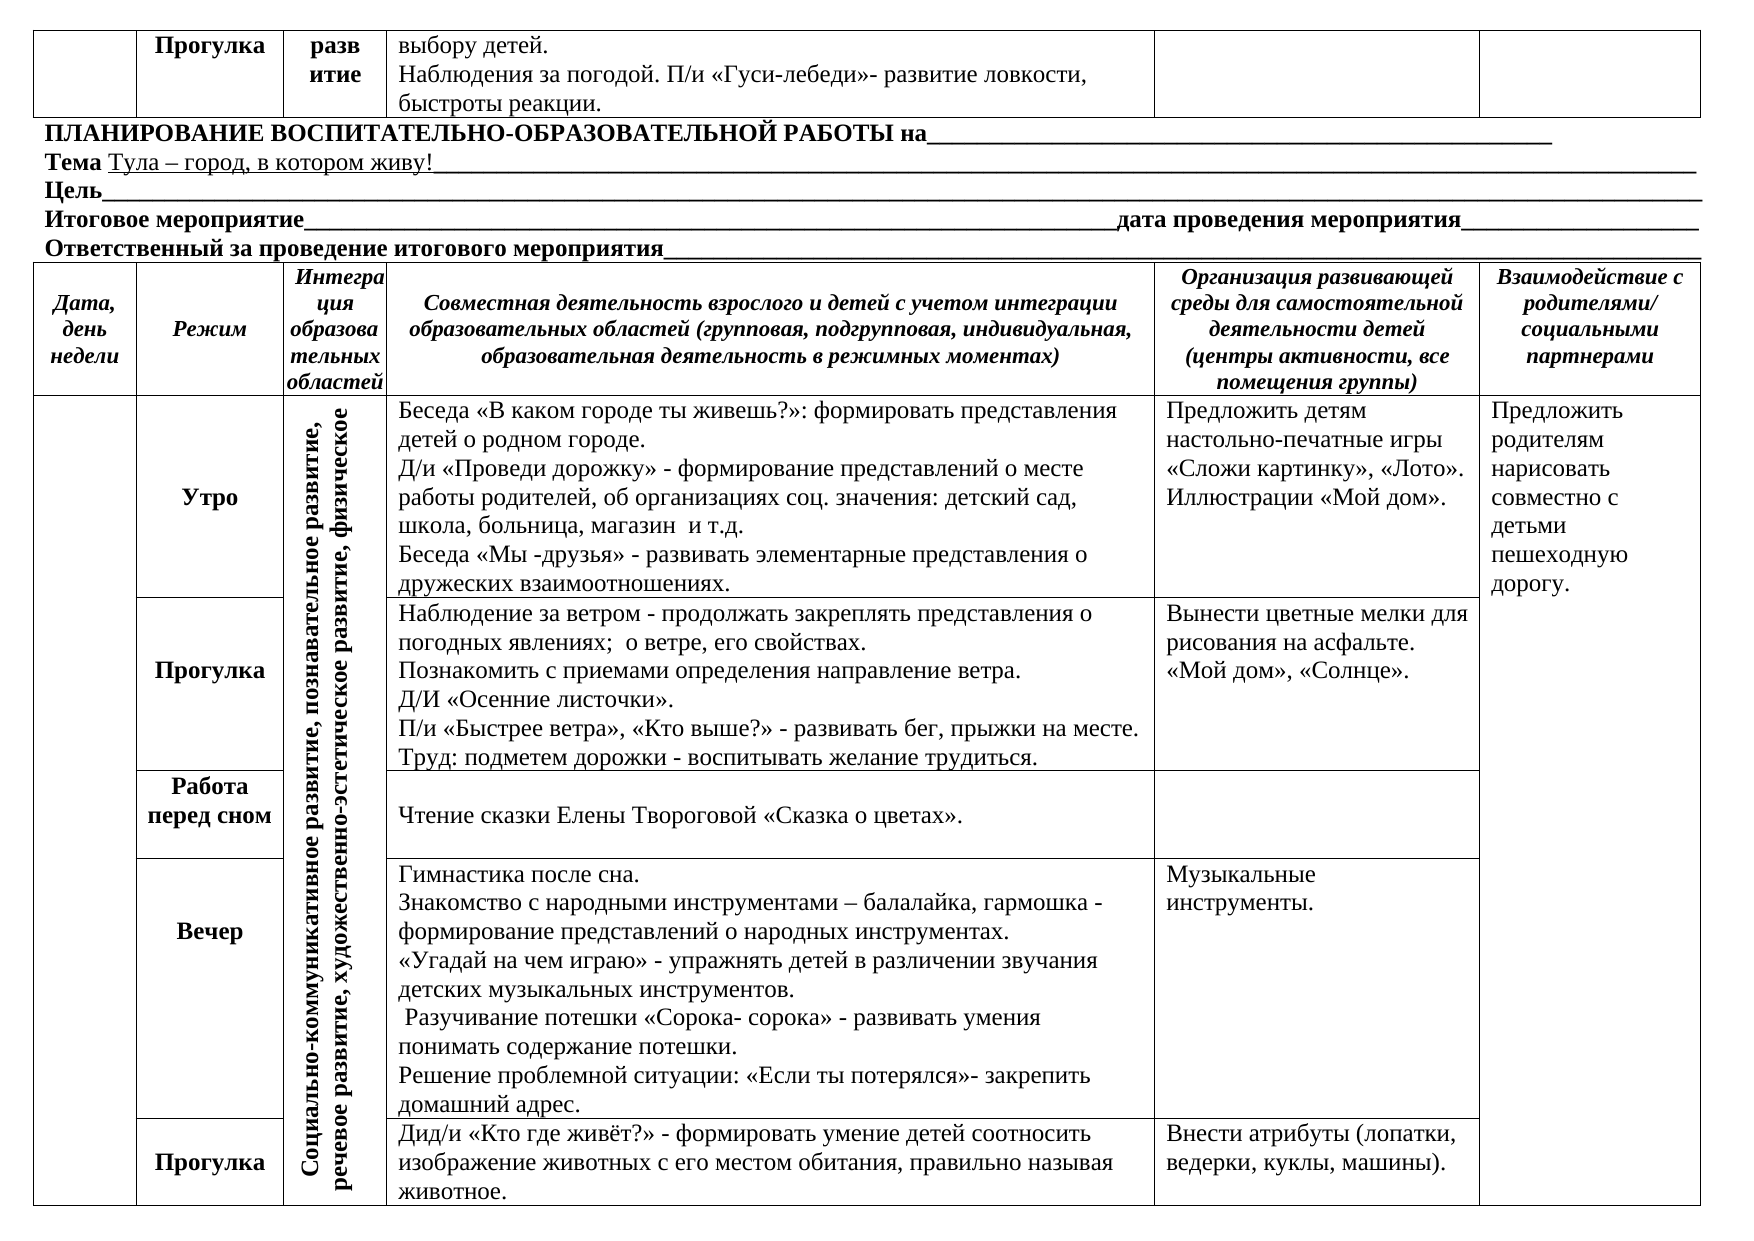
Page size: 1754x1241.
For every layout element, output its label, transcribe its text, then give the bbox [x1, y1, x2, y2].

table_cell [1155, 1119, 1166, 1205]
table_cell Прогулка [137, 598, 283, 770]
table_cell Вечер [137, 859, 283, 1117]
table_cell Наблюдение за ветром - продолжать закреплять представления о погодных явлениях; о ветре, его свойствах. Познакомить с приемами определения направление ветра. Д/И «Осенние листочки». П/и «Быстрее ветра», «Кто выше?» - развивать бег, прыжки на месте. Труд: подметем дорожки - воспитывать желание трудиться. [387, 598, 1154, 770]
table_cell Социально-коммуникативное развитие, познавательное развитие, речевое развитие, художественно-эстетическое развитие, физическое развитие [284, 396, 386, 1205]
table_cell Чтение сказки Елены Твороговой «Сказка о цветах». [387, 771, 1154, 858]
text Ответственный за проведение итогового мероприятия___________________________________________________________________________________ [44, 233, 1713, 262]
table_cell Предложить детям настольно-печатные игры «Сложи картинку», «Лото». Иллюстрации «Мой дом». [1155, 396, 1479, 597]
table_cell [1155, 771, 1479, 858]
table_cell Вынести цветные мелки для рисования на асфальте. «Мой дом», «Солнце». [1155, 598, 1479, 770]
table_header Организация развивающей среды для самостоятельной деятельности детей (центры активности, все помещения группы) [1155, 263, 1479, 394]
table_header Взаимодействие с родителями/ социальными партнерами [1480, 263, 1700, 394]
table_header Интеграция образовательных областей [284, 263, 386, 394]
table_header Совместная деятельность взрослого и детей с учетом интеграции образовательных областей (групповая, подгрупповая, индивидуальная, образовательная деятельность в режимных моментах) [387, 263, 1154, 394]
text Тема Тула – город, в котором живу!_____________________________________________________________________________________________________ [44, 147, 1713, 175]
table_cell Предложить родителям нарисовать совместно с детьми пешеходную дорогу. [1480, 396, 1700, 1205]
table_cell Прогулка [137, 1119, 283, 1205]
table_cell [387, 1119, 1154, 1205]
table_cell Гимнастика после сна. Знакомство с народными инструментами – балалайка, гармошка - формирование представлений о народных инструментах. «Угадай на чем играю» - упражнять детей в различении звучания детских музыкальных инструментов. Разучивание потешки «Сорока- сорока» - развивать умения понимать содержание потешки. Решение проблемной ситуации: «Если ты потерялся»- закрепить домашний адрес. [387, 859, 1154, 1117]
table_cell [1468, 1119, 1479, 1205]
table_cell Утро [137, 396, 283, 597]
table_header Дата, день недели [34, 263, 136, 394]
table_cell Работа перед сном [137, 771, 283, 858]
table_header Режим [137, 263, 283, 394]
table_cell Прогулка [137, 31, 283, 117]
text Итоговое мероприятие_________________________________________________________________дата проведения мероприятия___________________ [44, 204, 1713, 233]
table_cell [387, 31, 1154, 117]
text Цель________________________________________________________________________________________________________________________________ [44, 175, 1713, 204]
table_cell [34, 396, 136, 1205]
table_cell Музыкальные инструменты. [1155, 859, 1479, 1117]
table_cell Беседа «В каком городе ты живешь?»: формировать представления детей о родном городе. Д/и «Проведи дорожку» - формирование представлений о месте работы родителей, об организациях соц. значения: детский сад, школа, больница, магазин и т.д. Беседа «Мы -друзья» - развивать элементарные представления о дружеских взаимоотношениях. [387, 396, 1154, 597]
table_cell [1155, 31, 1479, 117]
text ПЛАНИРОВАНИЕ ВОСПИТАТЕЛЬНО-ОБРАЗОВАТЕЛЬНОЙ РАБОТЫ на__________________________________________________ [44, 118, 1713, 147]
